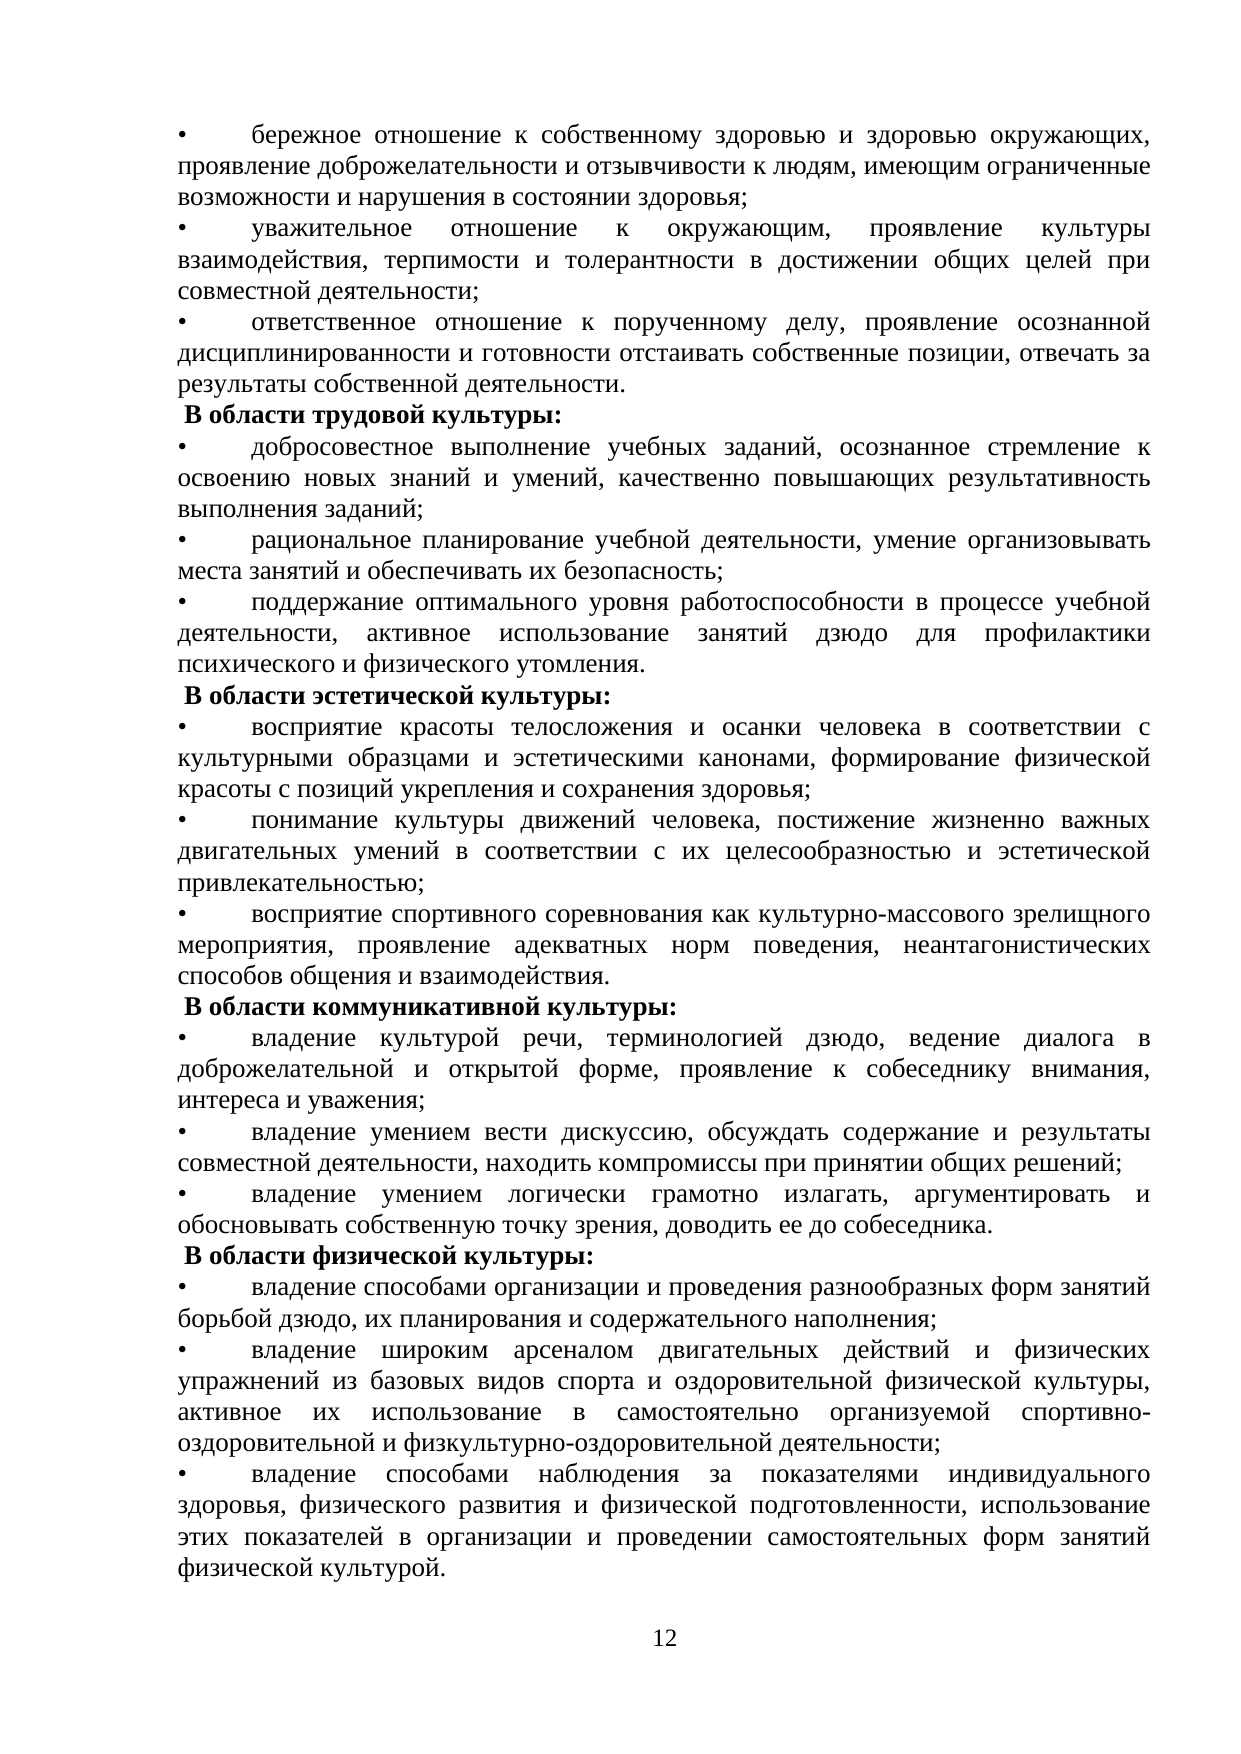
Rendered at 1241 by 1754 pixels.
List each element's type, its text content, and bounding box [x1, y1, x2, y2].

text • владение способами организации и проведения разнообразных форм занятий борьбой дзюдо, их планирования и содержательного наполнения; [177, 1271, 1152, 1333]
text • владение умением логически грамотно излагать, аргументировать и обосновывать собственную точку зрения, доводить ее до собеседника. [177, 1177, 1152, 1239]
text В области эстетической культуры: [177, 679, 1152, 710]
text • восприятие спортивного соревнования как культурно-массового зрелищного мероприятия, проявление адекватных норм поведения, неантагонистических способов общения и взаимодействия. [177, 897, 1152, 990]
text • владение умением вести дискуссию, обсуждать содержание и результаты совместной деятельности, находить компромиссы при принятии общих решений; [177, 1115, 1152, 1177]
text • бережное отношение к собственному здоровью и здоровью окружающих, проявление доброжелательности и отзывчивости к людям, имеющим ограниченные возможности и нарушения в состоянии здоровья; [177, 118, 1152, 212]
text • владение способами наблюдения за показателями индивидуального здоровья, физического развития и физической подготовленности, использование этих показателей в организации и проведении самостоятельных форм занятий физической культурой. [177, 1457, 1152, 1582]
text • понимание культуры движений человека, постижение жизненно важных двигательных умений в соответствии с их целесообразностью и эстетической привлекательностью; [177, 803, 1152, 897]
text В области физической культуры: [177, 1239, 1152, 1271]
text • восприятие красоты телосложения и осанки человека в соответствии с культурными образцами и эстетическими канонами, формирование физической красоты с позиций укрепления и сохранения здоровья; [177, 710, 1152, 803]
text • уважительное отношение к окружающим, проявление культуры взаимодействия, терпимости и толерантности в достижении общих целей при совместной деятельности; [177, 212, 1152, 305]
text • рациональное планирование учебной деятельности, умение организовывать места занятий и обеспечивать их безопасность; [177, 523, 1152, 585]
text • поддержание оптимального уровня работоспособности в процессе учебной деятельности, активное использование занятий дзюдо для профилактики психического и физического утомления. [177, 585, 1152, 679]
text • владение культурой речи, терминологией дзюдо, ведение диалога в доброжелательной и открытой форме, проявление к собеседнику внимания, интереса и уважения; [177, 1021, 1152, 1115]
text В области коммуникативной культуры: [177, 990, 1152, 1021]
text • владение широким арсеналом двигательных действий и физических упражнений из базовых видов спорта и оздоровительной физической культуры, активное их использование в самостоятельно организуемой спортивно-оздоровительной и физкультурно-оздоровительной деятельности; [177, 1333, 1152, 1457]
text В области трудовой культуры: [177, 398, 1152, 429]
text • ответственное отношение к порученному делу, проявление осознанной дисциплинированности и готовности отстаивать собственные позиции, отвечать за результаты собственной деятельности. [177, 305, 1152, 398]
text • добросовестное выполнение учебных заданий, осознанное стремление к освоению новых знаний и умений, качественно повышающих результативность выполнения заданий; [177, 429, 1152, 523]
